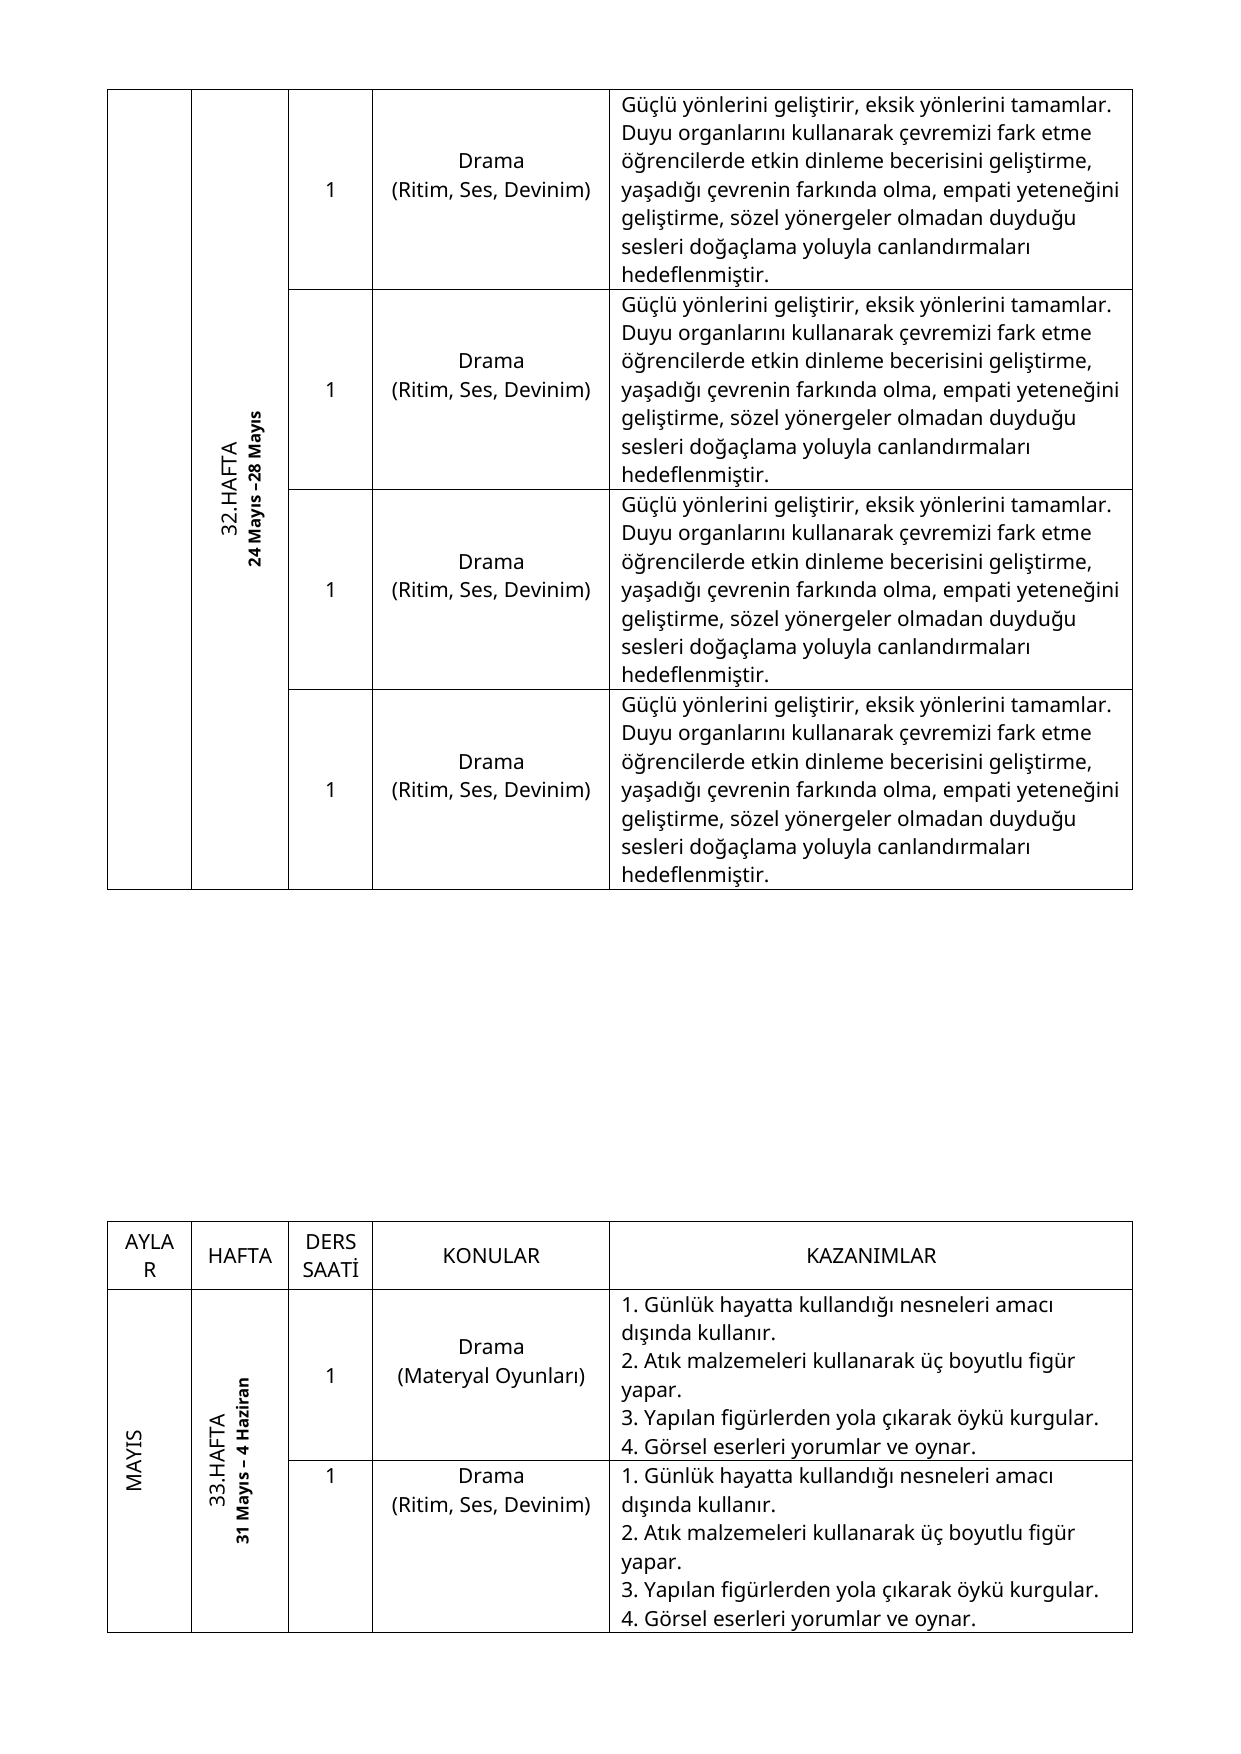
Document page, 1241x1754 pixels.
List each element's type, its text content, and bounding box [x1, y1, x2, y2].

table_header AYLAR [108, 1222, 191, 1289]
table_header DERS SAATİ [289, 1222, 372, 1289]
table_cell 1 [289, 490, 372, 689]
table_cell 1 [289, 290, 372, 489]
table_cell Drama (Materyal Oyunları) [373, 1290, 609, 1460]
table_cell 1 [289, 1290, 372, 1460]
table_header KONULAR [373, 1222, 609, 1289]
table_cell 32.HAFTA 24 Mayıs –28 Mayıs [192, 90, 288, 889]
table_header HAFTA [192, 1222, 288, 1289]
table_header KAZANIMLAR [610, 1222, 1132, 1289]
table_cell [610, 1461, 1132, 1632]
table_cell MAYIS [108, 1290, 191, 1632]
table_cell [610, 90, 1132, 289]
table_cell 1 [289, 90, 372, 289]
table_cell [373, 1461, 609, 1632]
table_cell Drama (Ritim, Ses, Devinim) [373, 490, 609, 689]
table_cell Drama (Ritim, Ses, Devinim) [373, 290, 609, 489]
table_cell Drama (Ritim, Ses, Devinim) [373, 690, 609, 889]
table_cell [373, 90, 609, 289]
table_cell 1 [289, 690, 372, 889]
table_cell 33.HAFTA 31 Mayıs – 4 Haziran [192, 1290, 288, 1632]
table_cell 1 [289, 1461, 372, 1632]
